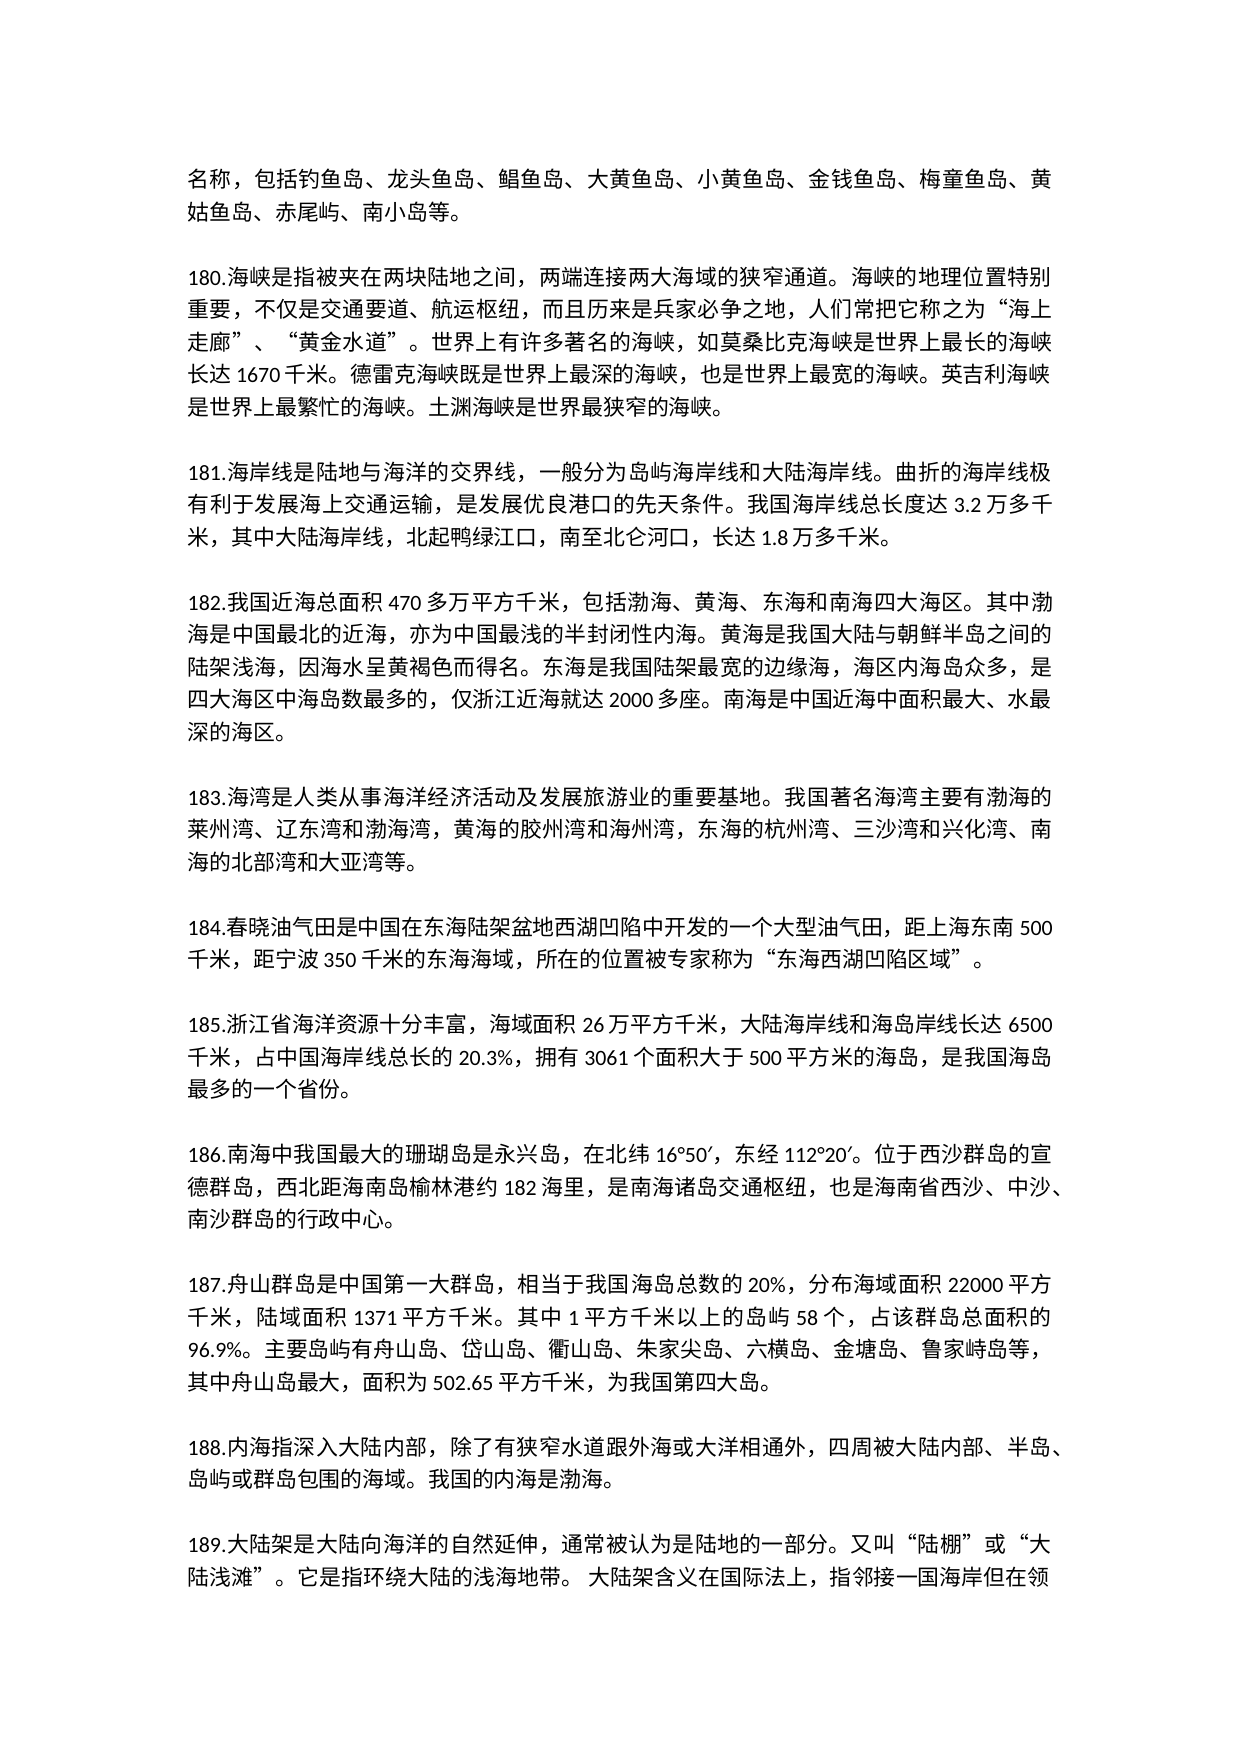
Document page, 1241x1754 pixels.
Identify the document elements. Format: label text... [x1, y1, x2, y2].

text 183.海湾是人类从事海洋经济活动及发展旅游业的重要基地。我国著名海湾主要有渤海的莱州湾、辽东湾和渤海湾，黄海的胶州湾和海州湾，东海的杭州湾、三沙湾和兴化湾、南海的北部湾和大亚湾等。 [187, 779, 1053, 877]
text 187.舟山群岛是中国第一大群岛，相当于我国海岛总数的20%，分布海域面积22000平方千米，陆域面积1371平方千米。其中1平方千米以上的岛屿58个，占该群岛总面积的96.9%。主要岛屿有舟山岛、岱山岛、衢山岛、朱家尖岛、六横岛、金塘岛、鲁家峙岛等，其中舟山岛最大，面积为502.65平方千米，为我国第四大岛。 [187, 1267, 1053, 1397]
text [187, 162, 1053, 227]
text 185.浙江省海洋资源十分丰富，海域面积26万平方千米，大陆海岸线和海岛岸线长达6500千米，占中国海岸线总长的20.3%，拥有3061个面积大于500平方米的海岛，是我国海岛最多的一个省份。 [187, 1007, 1053, 1104]
text 188.内海指深入大陆内部，除了有狭窄水道跟外海或大洋相通外，四周被大陆内部、半岛、岛屿或群岛包围的海域。我国的内海是渤海。 [187, 1429, 1053, 1494]
text 182.我国近海总面积470多万平方千米，包括渤海、黄海、东海和南海四大海区。其中渤海是中国最北的近海，亦为中国最浅的半封闭性内海。黄海是我国大陆与朝鲜半岛之间的陆架浅海，因海水呈黄褐色而得名。东海是我国陆架最宽的边缘海，海区内海岛众多，是四大海区中海岛数最多的，仅浙江近海就达2000多座。南海是中国近海中面积最大、水最深的海区。 [187, 584, 1053, 747]
text 180.海峡是指被夹在两块陆地之间，两端连接两大海域的狭窄通道。海峡的地理位置特别重要，不仅是交通要道、航运枢纽，而且历来是兵家必争之地，人们常把它称之为“海上走廊”、“黄金水道”。世界上有许多著名的海峡，如莫桑比克海峡是世界上最长的海峡，长达1670千米。德雷克海峡既是世界上最深的海峡，也是世界上最宽的海峡。英吉利海峡是世界上最繁忙的海峡。土渊海峡是世界最狭窄的海峡。 [187, 259, 1053, 422]
text 181.海岸线是陆地与海洋的交界线，一般分为岛屿海岸线和大陆海岸线。曲折的海岸线极有利于发展海上交通运输，是发展优良港口的先天条件。我国海岸线总长度达3.2万多千米，其中大陆海岸线，北起鸭绿江口，南至北仑河口，长达1.8万多千米。 [187, 454, 1053, 552]
text 186.南海中我国最大的珊瑚岛是永兴岛，在北纬16°50′，东经112°20′。位于西沙群岛的宣德群岛，西北距海南岛榆林港约182海里，是南海诸岛交通枢纽，也是海南省西沙、中沙、南沙群岛的行政中心。 [187, 1137, 1053, 1234]
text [187, 1527, 1053, 1592]
